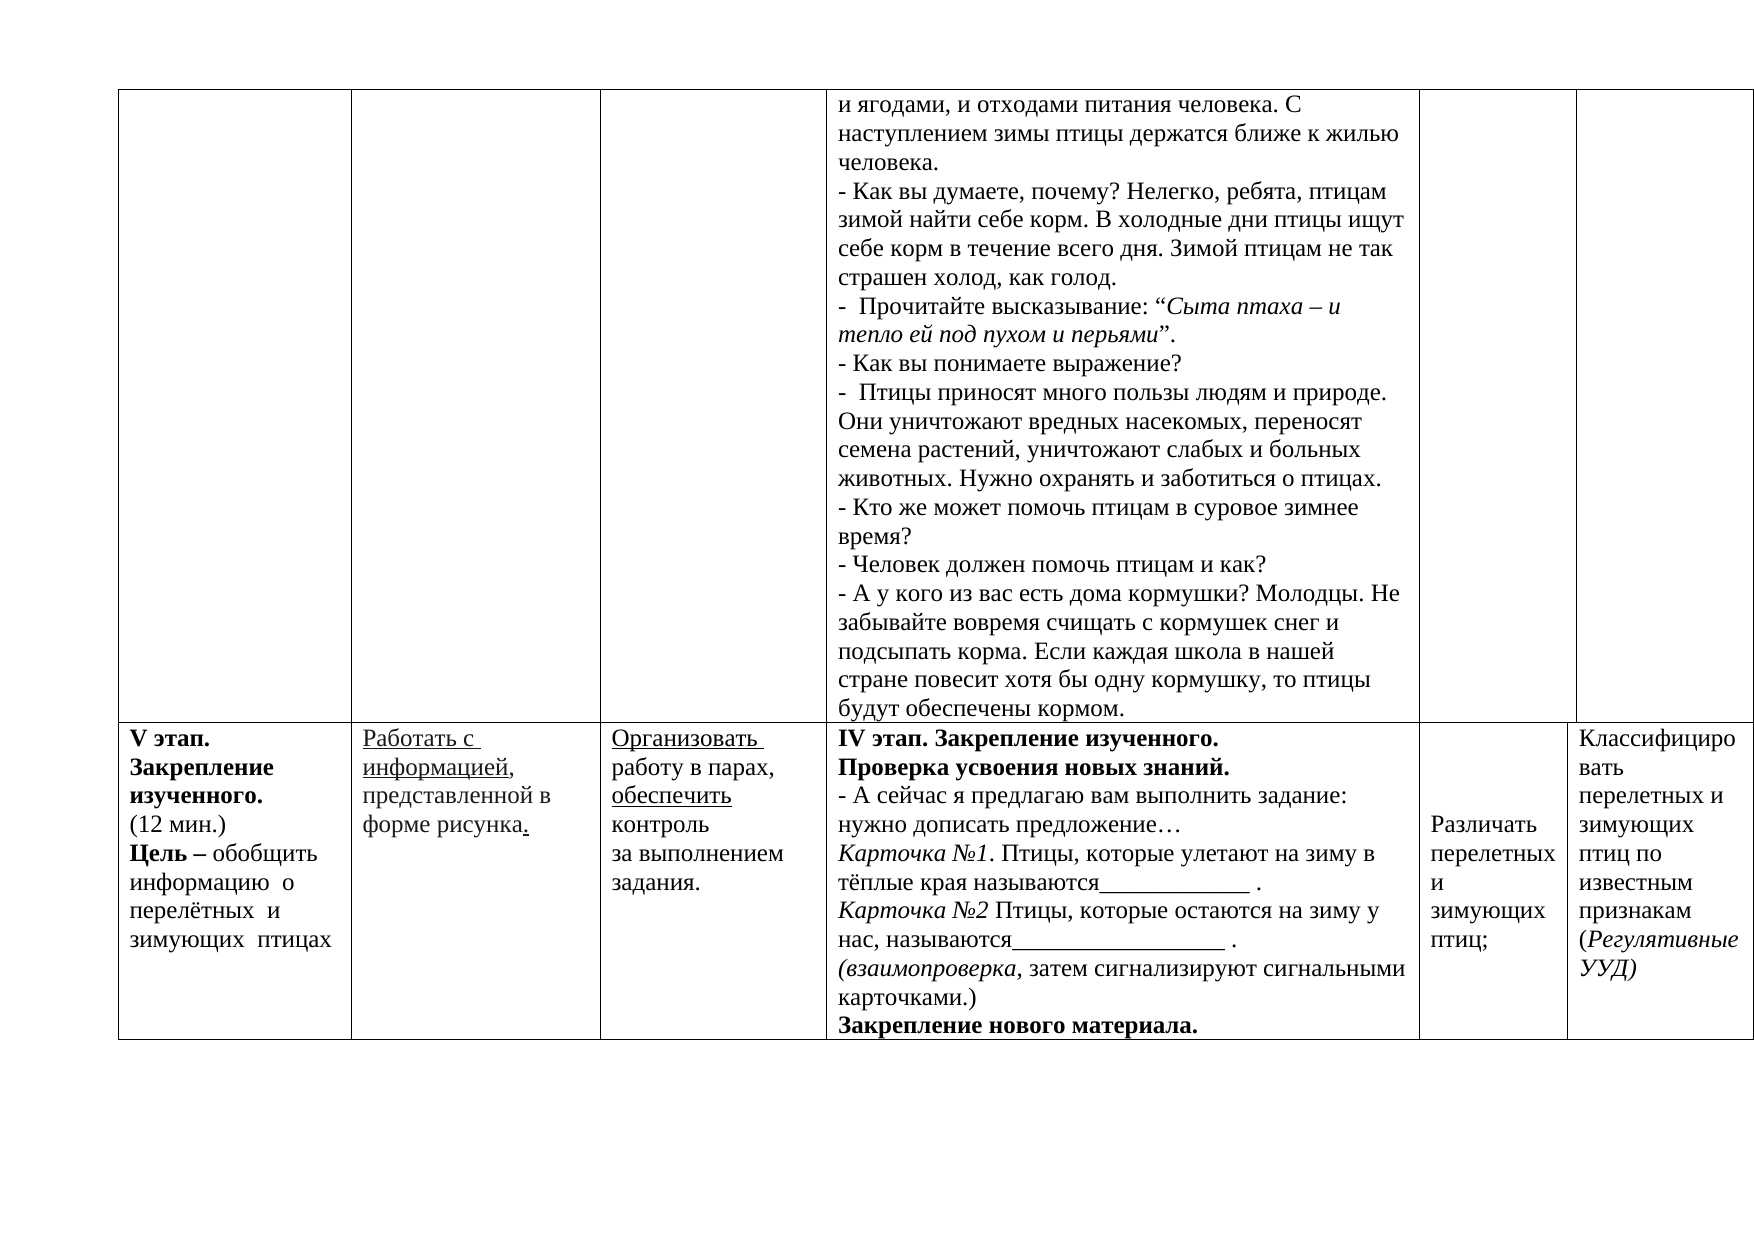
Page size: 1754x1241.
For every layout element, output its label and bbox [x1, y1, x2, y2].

table_cell [827, 723, 1419, 1039]
table_cell [1420, 90, 1576, 722]
table_cell [601, 723, 826, 1039]
table_cell [119, 723, 351, 1039]
table_cell [1577, 90, 1753, 722]
table_cell [352, 90, 600, 722]
table_cell [1568, 723, 1753, 1039]
table_cell [352, 723, 600, 1039]
table_cell [601, 90, 826, 722]
table_cell [1420, 723, 1567, 1039]
table_cell [827, 90, 1419, 722]
table_cell [119, 90, 351, 722]
